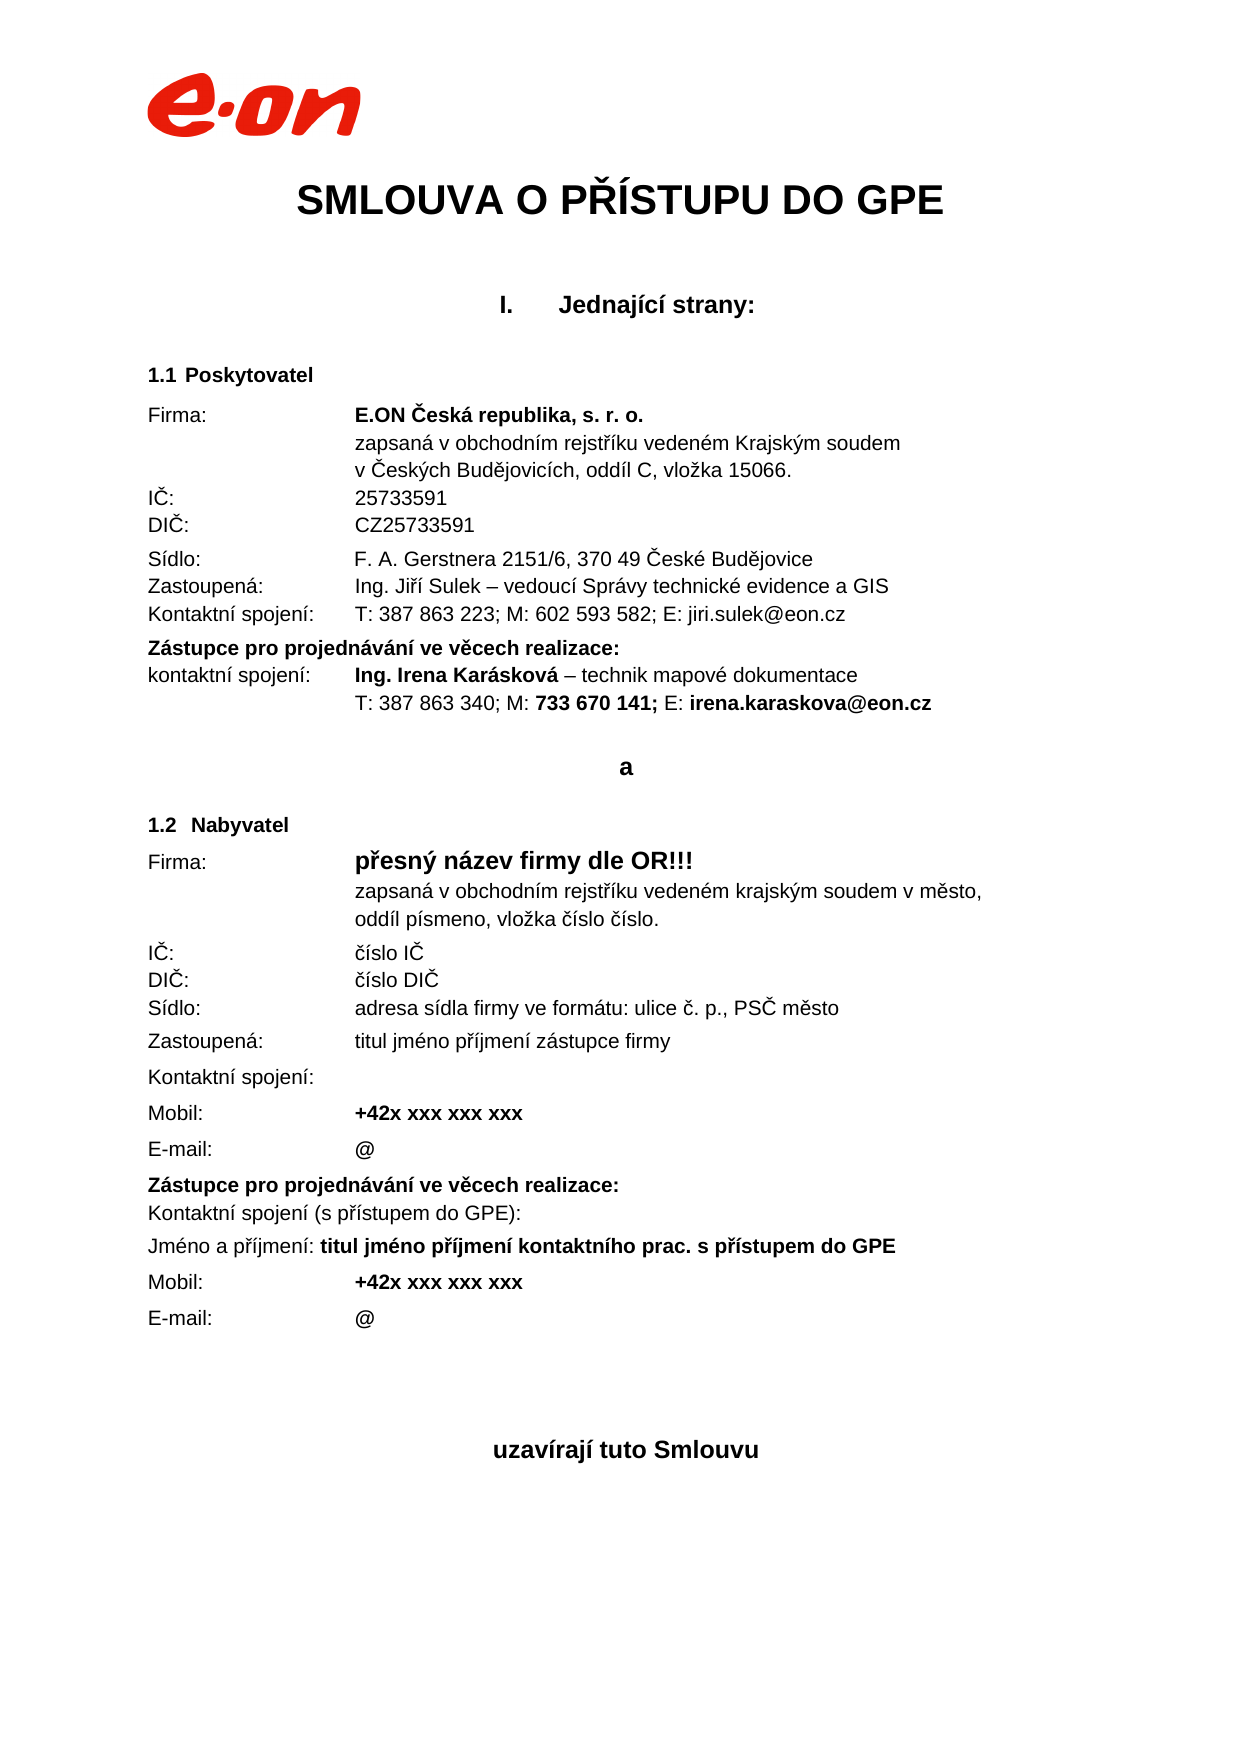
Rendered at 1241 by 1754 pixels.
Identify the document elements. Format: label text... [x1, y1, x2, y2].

text Zastoupená: Ing. Jiří Sulek – vedoucí Správy technické evidence a GIS [148, 574, 1104, 598]
text Firma: přesný název firmy dle OR!!! [148, 846, 1104, 875]
subtitle Jednající strany: [162, 290, 1092, 319]
text Kontaktní spojení (s přístupem do GPE): [148, 1200, 1104, 1224]
text Sídlo: adresa sídla firmy ve formátu: ulice č. p., PSČ město [148, 995, 1092, 1019]
text DIČ: číslo DIČ [148, 968, 1104, 992]
text Kontaktní spojení: T: 387 863 223; M: 602 593 582; E: jiri.sulek@eon.cz [148, 602, 1104, 626]
text uzavírají tuto Smlouvu [148, 1436, 1104, 1464]
text zapsaná v obchodním rejstříku vedeném Krajským soudem v Českých Budějovicích, oddíl C, vložka 15066. [148, 431, 1092, 482]
text T: 387 863 340; M: 733 670 141; E: irena.karaskova@eon.cz [148, 691, 1104, 714]
text Mobil: +42x xxx xxx xxx [148, 1270, 1104, 1294]
subtitle Zástupce pro projednávání ve věcech realizace: [148, 636, 1092, 659]
list Nabyvatel [148, 812, 1092, 836]
text Kontaktní spojení: [148, 1065, 1104, 1089]
text SMLOUVA O PŘÍSTUPU DO GPE [148, 175, 1092, 223]
subtitle Sídlo: F. A. Gerstnera 2151/6, 370 49 České Budějovice [148, 547, 1092, 571]
text a [148, 752, 1104, 781]
text Mobil: +42x xxx xxx xxx [148, 1101, 1104, 1125]
text Jméno a příjmení: titul jméno příjmení kontaktního prac. s přístupem do GPE [148, 1234, 1104, 1258]
text E-mail: @ [148, 1137, 1104, 1161]
text Zastoupená: titul jméno příjmení zástupce firmy [148, 1029, 1104, 1053]
text kontaktní spojení: Ing. Irena Karásková – technik mapové dokumentace [148, 663, 1092, 687]
subtitle Zástupce pro projednávání ve věcech realizace: [148, 1173, 1092, 1197]
text zapsaná v obchodním rejstříku vedeném krajským soudem v město, oddíl písmeno, vložka číslo číslo. [354, 879, 1092, 931]
text IČ: číslo IČ [148, 940, 1104, 964]
text Firma: E.ON Česká republika, s. r. o. [148, 403, 1092, 427]
list Poskytovatel [148, 363, 1092, 387]
picture [147, 73, 361, 137]
text IČ: 25733591 [148, 486, 1092, 509]
text E-mail: @ [148, 1306, 1104, 1330]
text DIČ: CZ25733591 [148, 513, 1092, 537]
